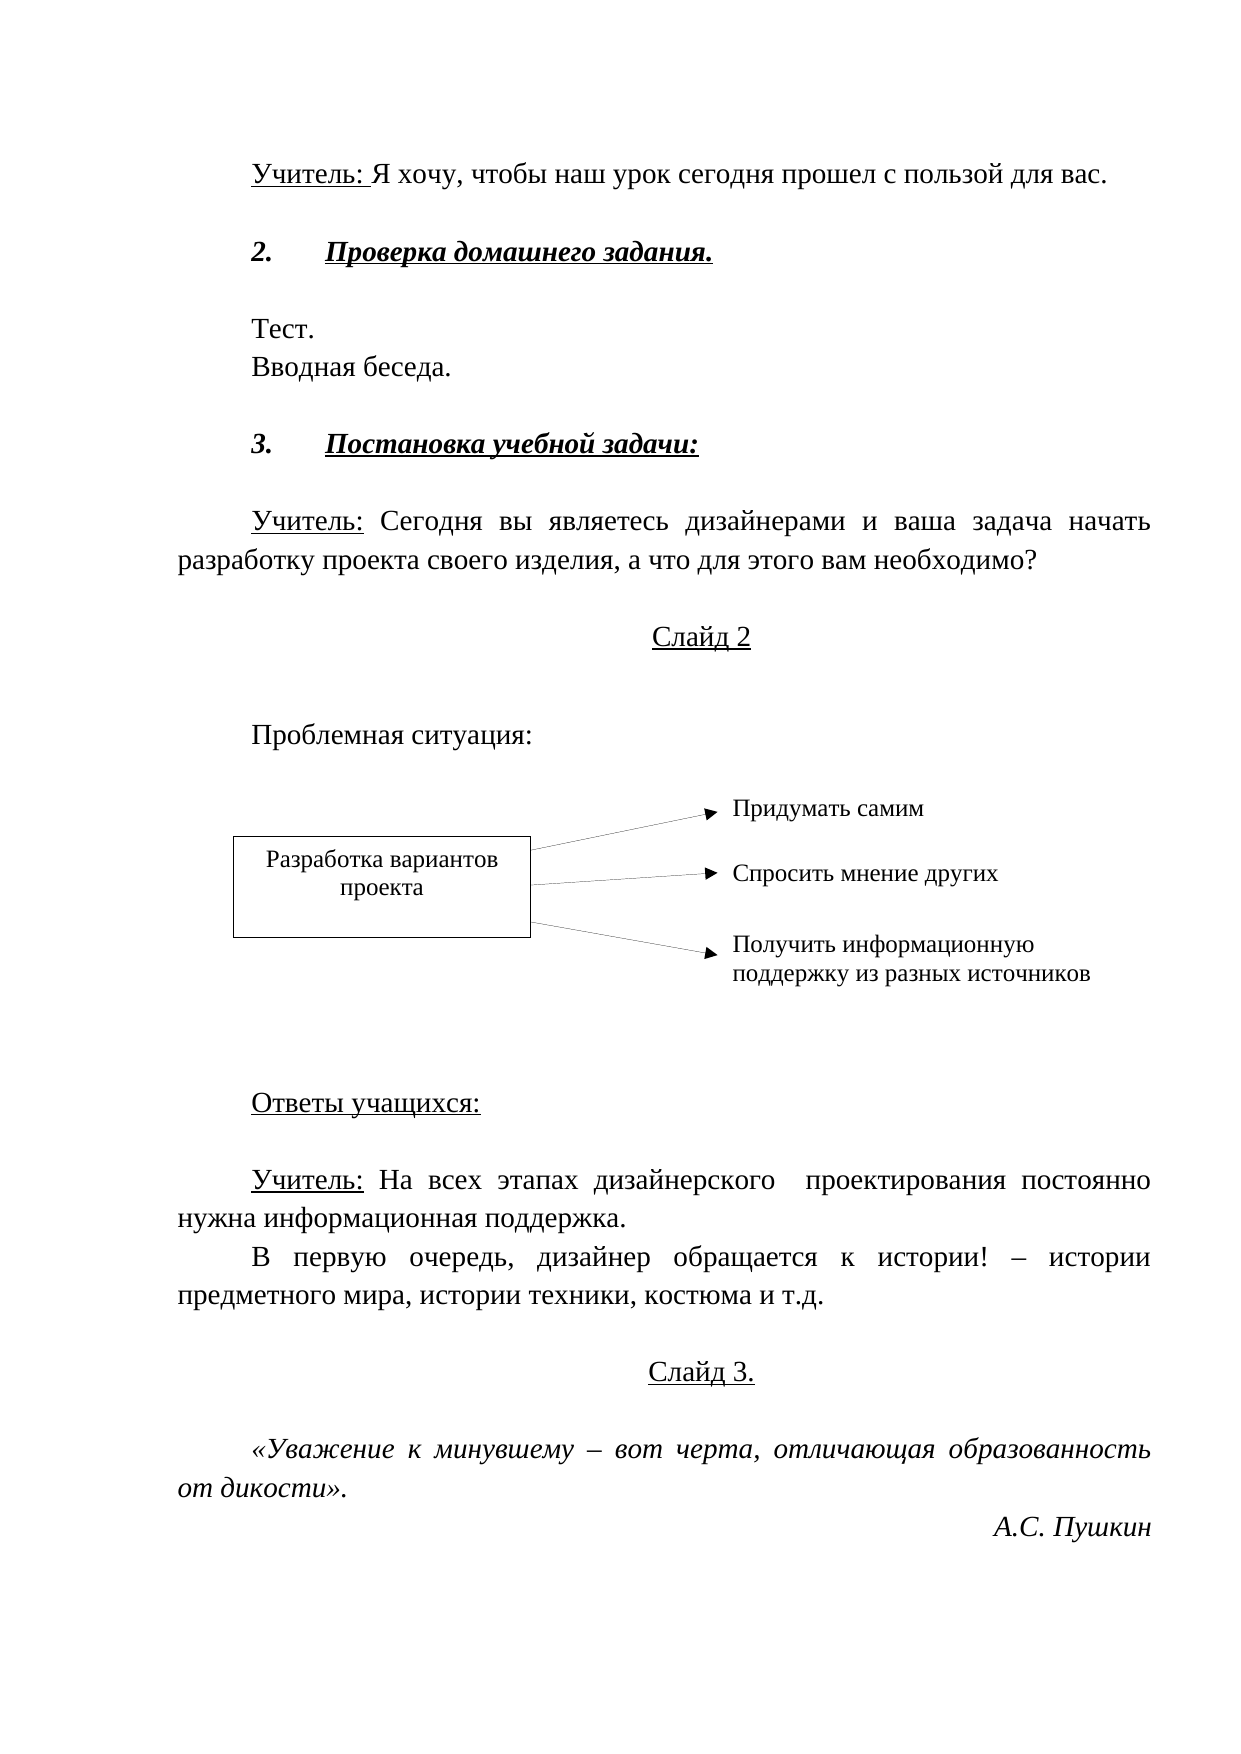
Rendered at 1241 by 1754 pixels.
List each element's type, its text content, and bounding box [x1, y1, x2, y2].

list А.С. Пушкин [177, 1509, 1152, 1542]
text Проблемная ситуация: [177, 717, 1152, 751]
list Проверка домашнего задания. [177, 234, 1152, 267]
list «Уважение к минувшему – вот черта, отличающая образованность от дикости». [177, 1432, 1152, 1504]
list Тест. [177, 311, 1152, 344]
list Слайд 2 [177, 619, 1152, 653]
list Учитель: Сегодня вы являетесь дизайнерами и ваша задача начать разработку проекта своего изделия, а что для этого вам необходимо? [177, 503, 1152, 576]
list Ответы учащихся: [177, 1085, 1152, 1118]
list В первую очередь, дизайнер обращается к истории! – истории предметного мира, истории техники, костюма и т.д. [177, 1239, 1152, 1311]
list Слайд 3. [177, 1354, 1152, 1388]
list Учитель: На всех этапах дизайнерского проектирования постоянно нужна информационная поддержка. [177, 1162, 1152, 1234]
list Вводная беседа. [177, 349, 1152, 383]
list Постановка учебной задачи: [177, 426, 1152, 460]
list Учитель: Я хочу, чтобы наш урок сегодня прошел с пользой для вас. [177, 157, 1152, 190]
